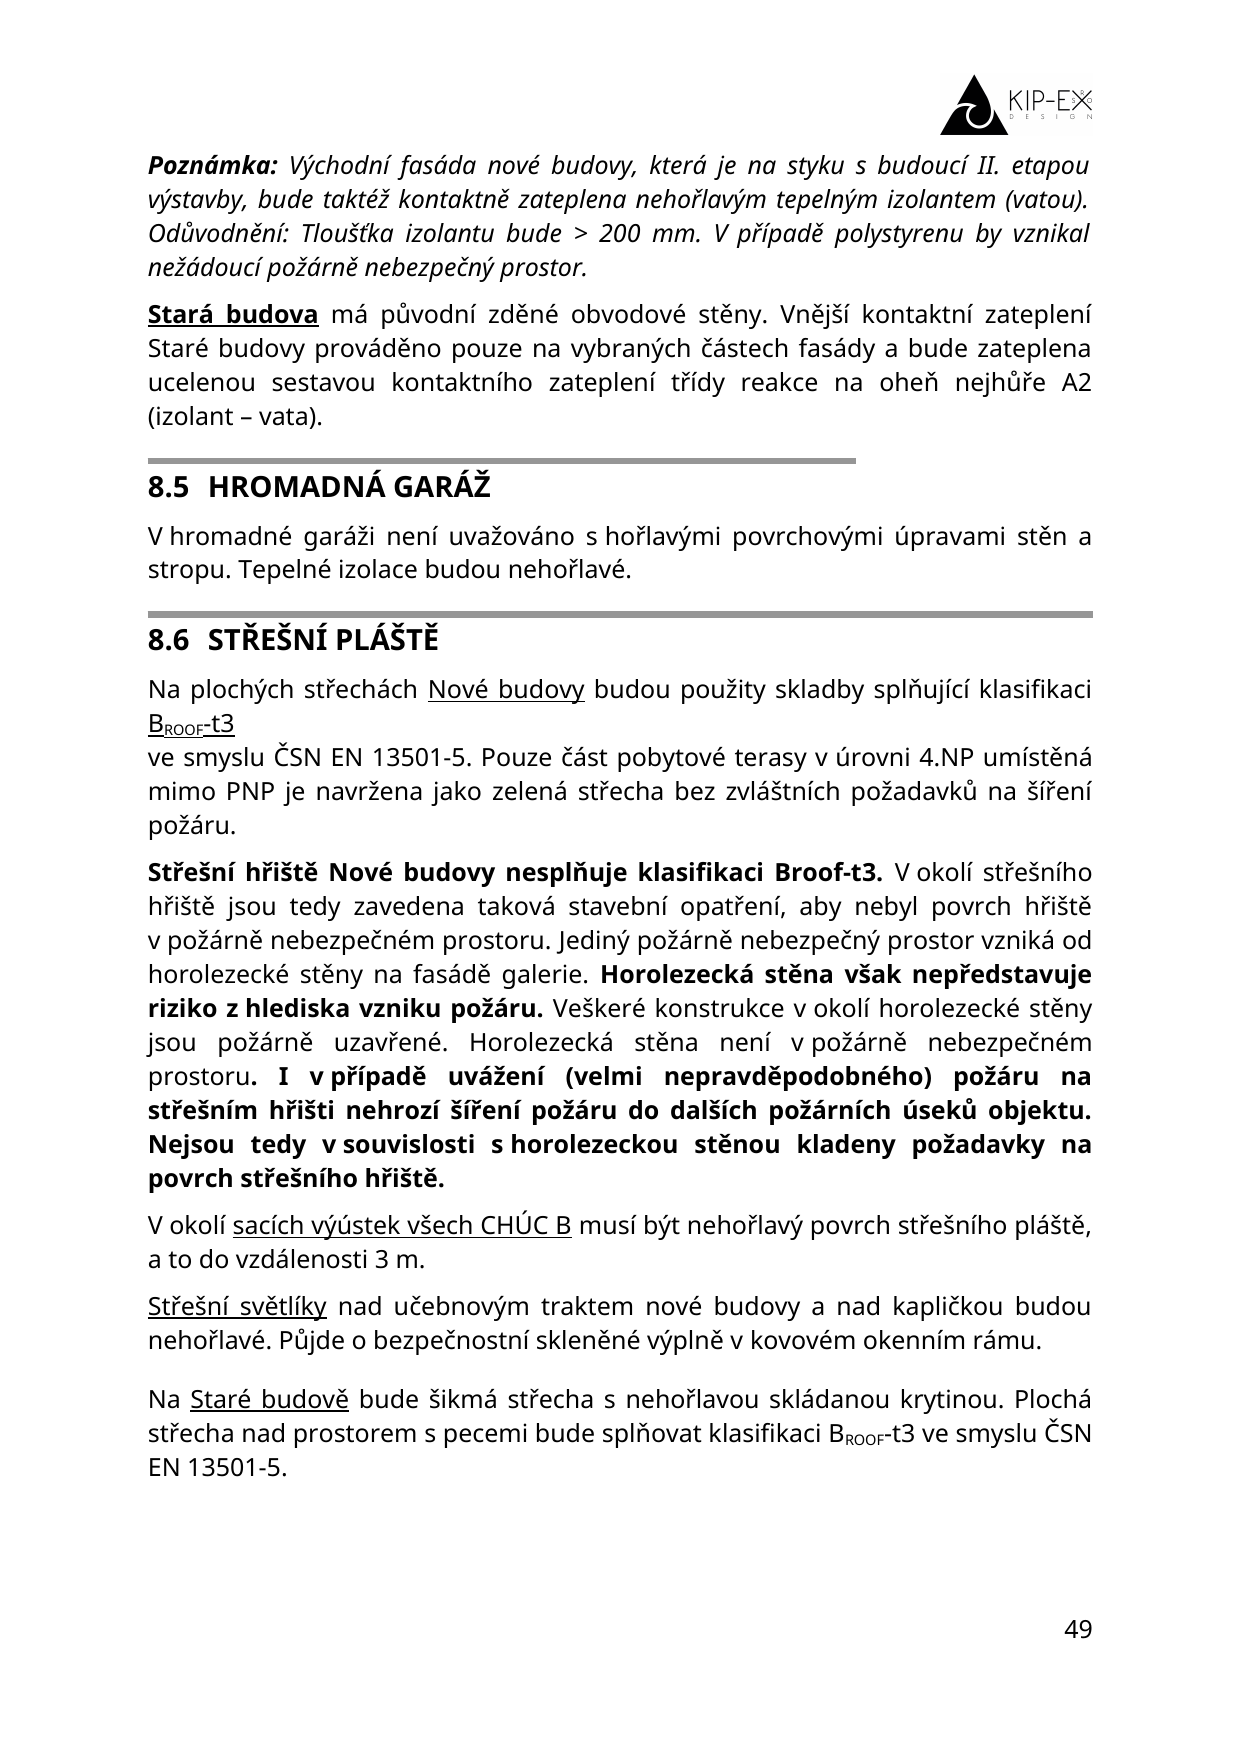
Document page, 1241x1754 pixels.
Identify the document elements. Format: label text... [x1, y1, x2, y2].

list Na Staré budově bude šikmá střecha s nehořlavou skládanou krytinou. Plochá střecha nad prostorem s pecemi bude splňovat klasifikaci BROOF-t3 ve smyslu ČSN EN 13501-5. [148, 1381, 1093, 1484]
text V okolí sacích výústek všech CHÚC B musí být nehořlavý povrch střešního pláště, a to do vzdálenosti 3 m. [148, 1208, 1093, 1276]
subtitle STŘEŠNÍ PLÁŠTĚ [148, 618, 1093, 659]
picture [939, 73, 1093, 136]
text Na plochých střechách Nové budovy budou použity skladby splňující klasifikaci BROOF-t3 ve smyslu ČSN EN 13501-5. Pouze část pobytové terasy v úrovni 4.NP umístěná mimo PNP je navržena jako zelená střecha bez zvláštních požadavků na šíření požáru. [148, 672, 1093, 842]
text Poznámka: Východní fasáda nové budovy, která je na styku s budoucí II. etapou výstavby, bude taktéž kontaktně zateplena nehořlavým tepelným izolantem (vatou). Odůvodnění: Tloušťka izolantu bude > 200 mm. V případě polystyrenu by vznikal nežádoucí požárně nebezpečný prostor. [148, 148, 1093, 284]
text Stará budova má původní zděné obvodové stěny. Vnější kontaktní zateplení Staré budovy prováděno pouze na vybraných částech fasády a bude zateplena ucelenou sestavou kontaktního zateplení třídy reakce na oheň nejhůře A2 (izolant – vata). [148, 296, 1093, 433]
text Střešní hřiště Nové budovy nesplňuje klasifikaci Broof-t3. V okolí střešního hřiště jsou tedy zavedena taková stavební opatření, aby nebyl povrch hřiště v požárně nebezpečném prostoru. Jediný požárně nebezpečný prostor vzniká od horolezecké stěny na fasádě galerie. Horolezecká stěna však nepředstavuje riziko z hlediska vzniku požáru. Veškeré konstrukce v okolí horolezecké stěny jsou požárně uzavřené. Horolezecká stěna není v požárně nebezpečném prostoru. I v případě uvážení (velmi nepravděpodobného) požáru na střešním hřišti nehrozí šíření požáru do dalších požárních úseků objektu. Nejsou tedy v souvislosti s horolezeckou stěnou kladeny požadavky na povrch střešního hřiště. [148, 854, 1093, 1195]
subtitle hromadná garáž [148, 464, 856, 506]
text Střešní světlíky nad učebnovým traktem nové budovy a nad kapličkou budou nehořlavé. Půjde o bezpečnostní skleněné výplně v kovovém okenním rámu. [148, 1288, 1093, 1356]
text V hromadné garáži není uvažováno s hořlavými povrchovými úpravami stěn a stropu. Tepelné izolace budou nehořlavé. [148, 518, 1093, 586]
